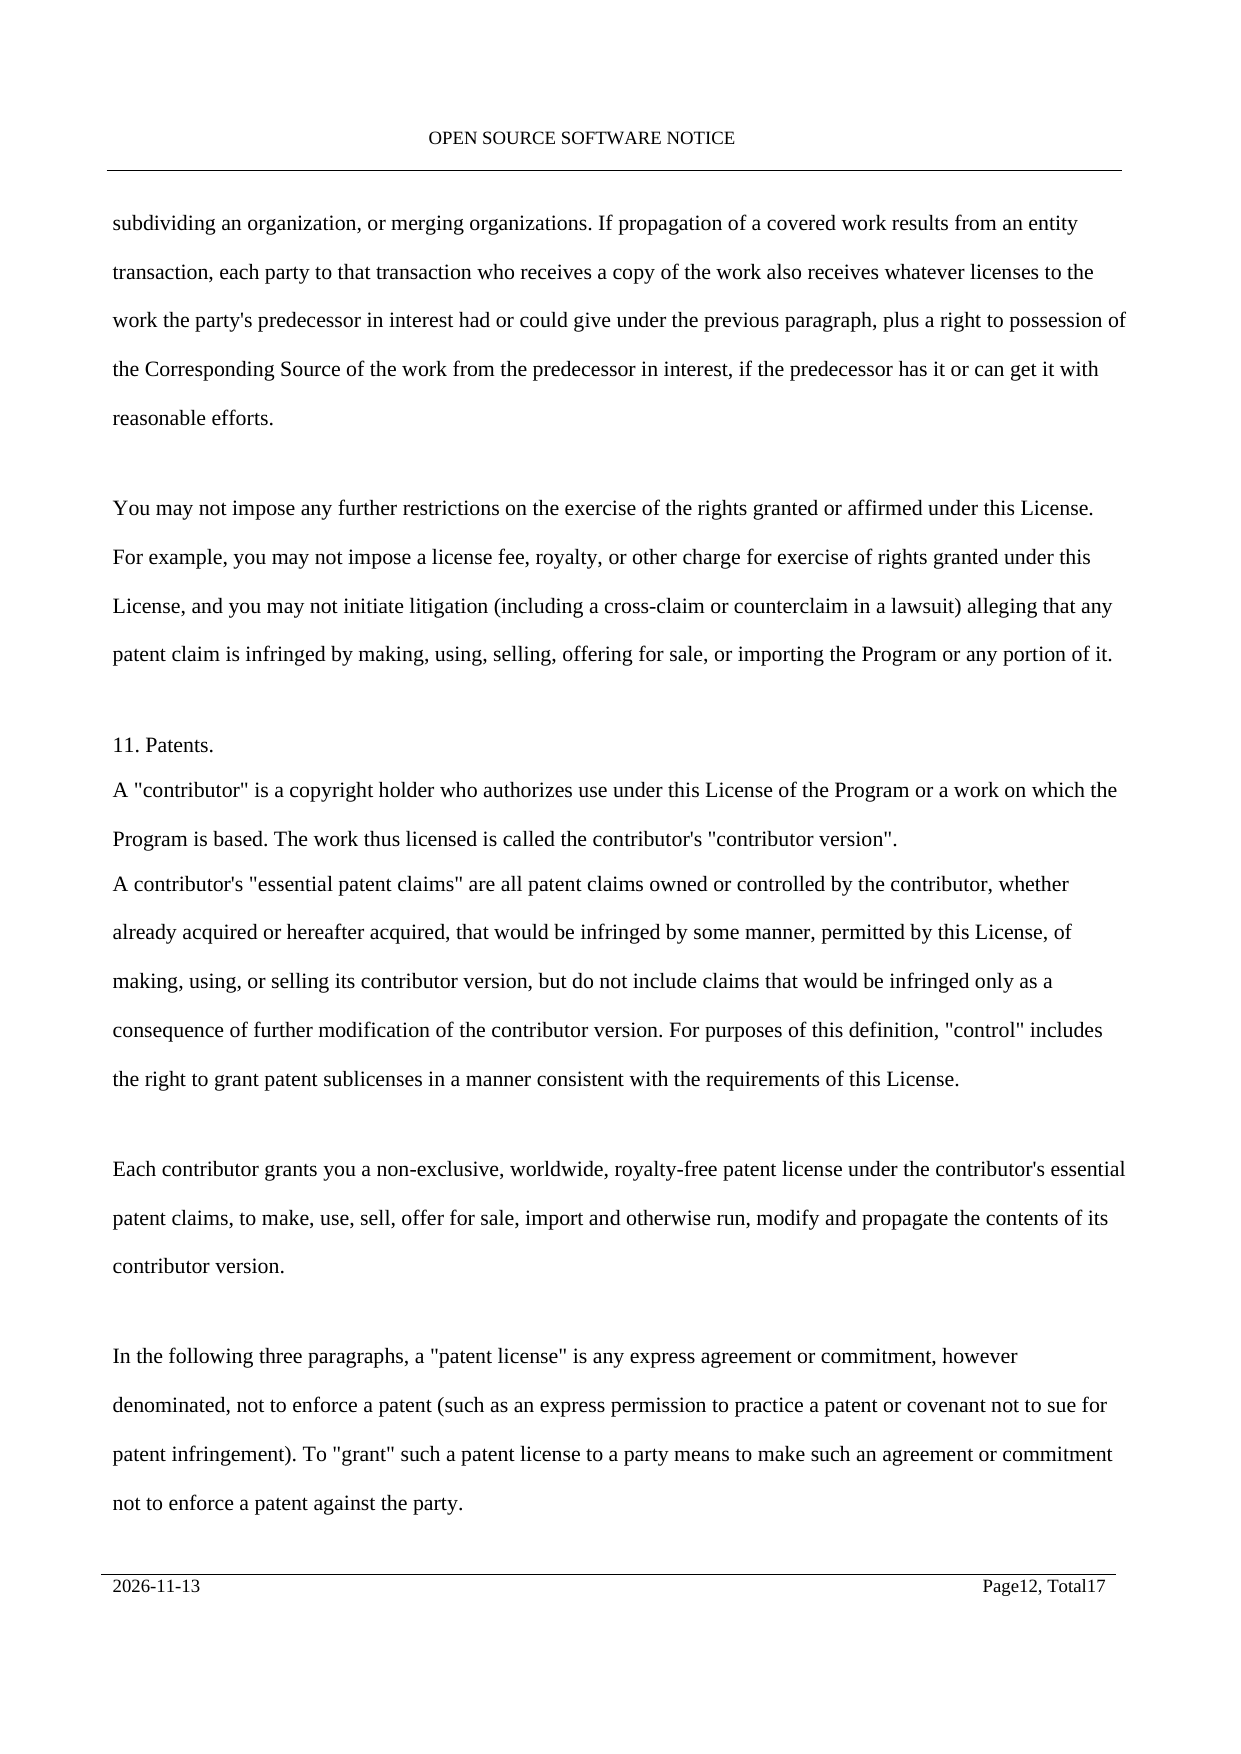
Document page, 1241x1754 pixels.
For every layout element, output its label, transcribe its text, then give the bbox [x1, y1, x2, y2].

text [112, 206, 1128, 434]
text 11. Patents. [112, 728, 1128, 761]
text You may not impose any further restrictions on the exercise of the rights granted or affirmed under this License. For example, you may not impose a license fee, royalty, or other charge for exercise of rights granted under this License, and you may not initiate litigation (including a cross-claim or counterclaim in a lawsuit) alleging that any patent claim is infringed by making, using, selling, offering for sale, or importing the Program or any portion of it. [112, 492, 1128, 670]
text A "contributor" is a copyright holder who authorizes use under this License of the Program or a work on which the Program is based. The work thus licensed is called the contributor's "contributor version". [112, 773, 1128, 854]
text A contributor's "essential patent claims" are all patent claims owned or controlled by the contributor, whether already acquired or hereafter acquired, that would be infringed by some manner, permitted by this License, of making, using, or selling its contributor version, but do not include claims that would be infringed only as a consequence of further modification of the contributor version. For purposes of this definition, "control" includes the right to grant patent sublicenses in a manner consistent with the requirements of this License. [112, 867, 1128, 1094]
text Each contributor grants you a non-exclusive, worldwide, royalty-free patent license under the contributor's essential patent claims, to make, use, sell, offer for sale, import and otherwise run, modify and propagate the contents of its contributor version. [112, 1152, 1128, 1282]
text In the following three paragraphs, a "patent license" is any express agreement or commitment, however denominated, not to enforce a patent (such as an express permission to practice a patent or covenant not to sue for patent infringement). To "grant" such a patent license to a party means to make such an agreement or commitment not to enforce a patent against the party. [112, 1340, 1128, 1519]
